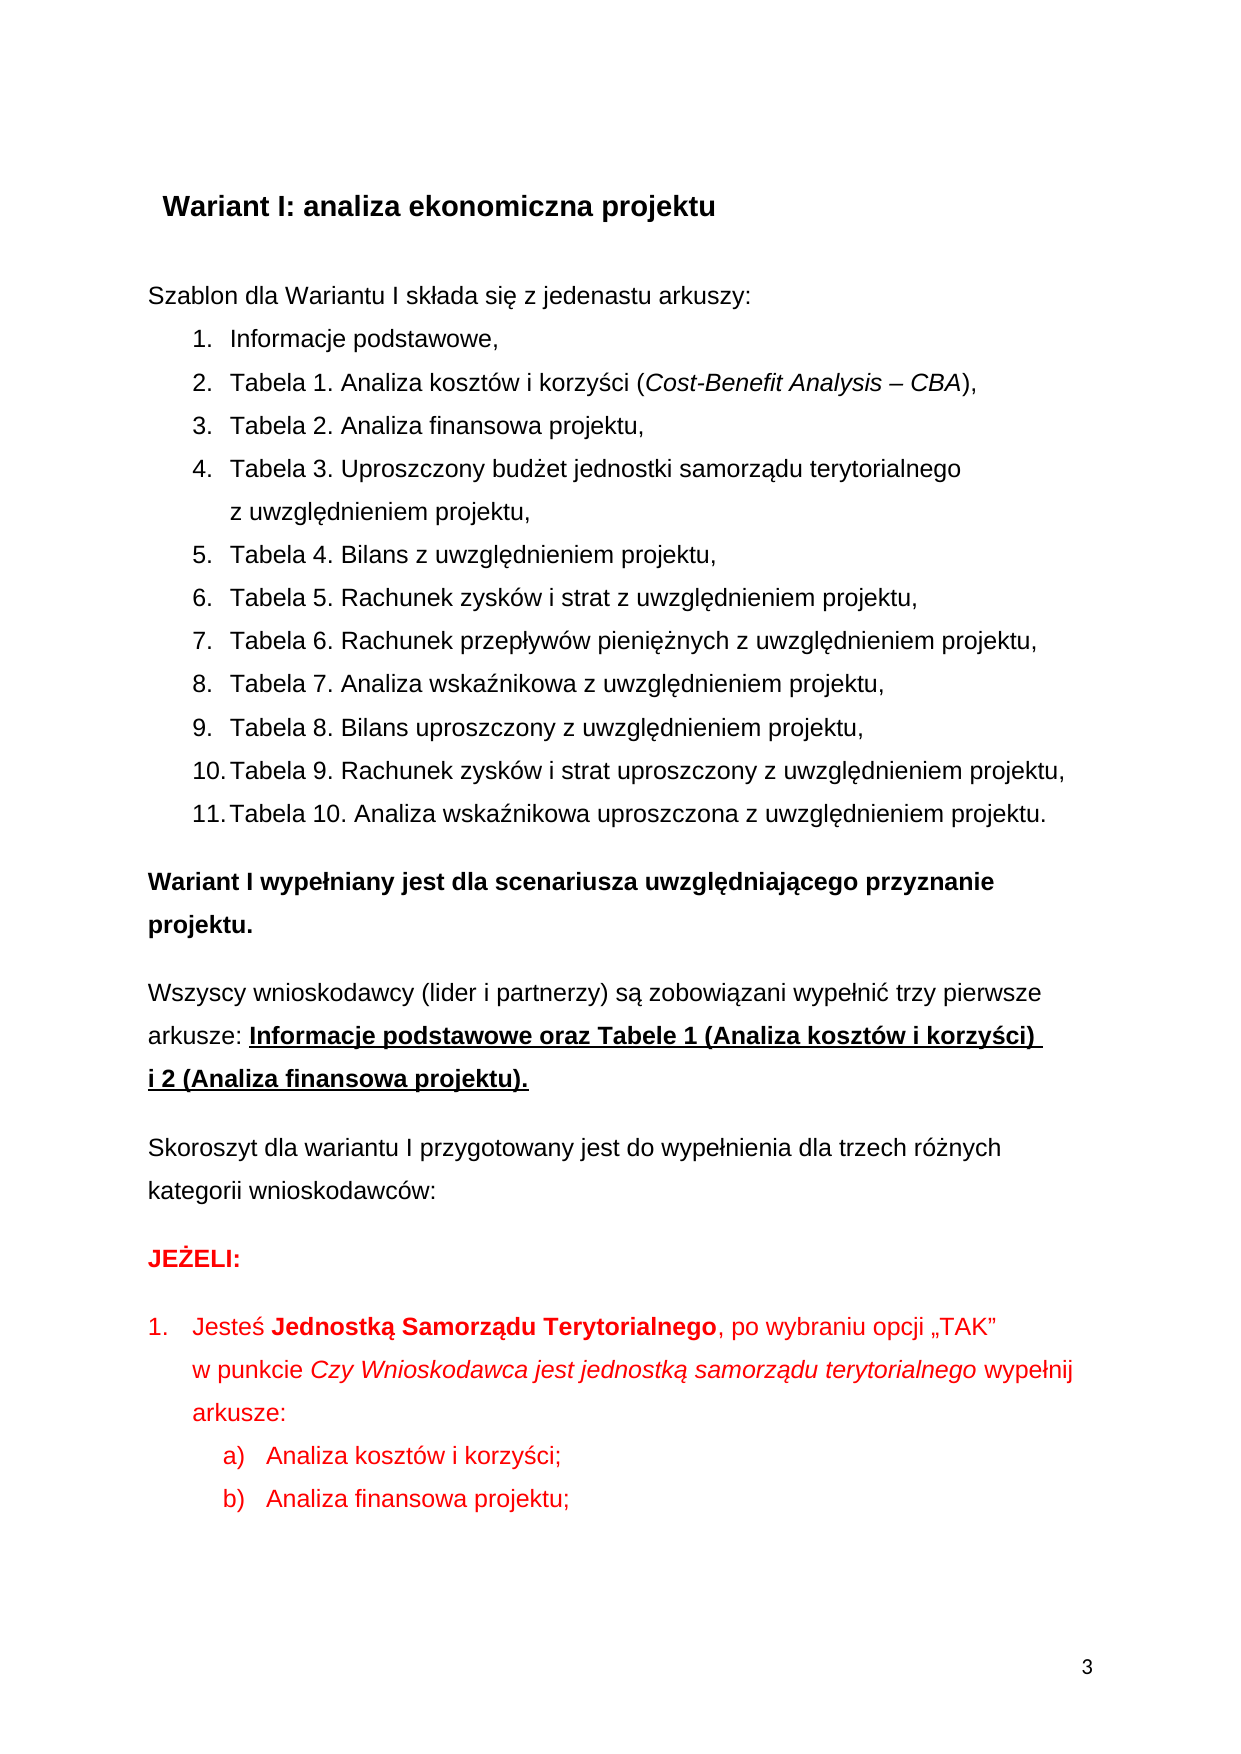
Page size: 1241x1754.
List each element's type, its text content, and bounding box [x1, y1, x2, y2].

list Tabela 7. Analiza wskaźnikowa z uwzględnieniem projektu, [192, 669, 1093, 698]
list Tabela 9. Rachunek zysków i strat uproszczony z uwzględnieniem projektu, [192, 756, 1093, 784]
list Informacje podstawowe, [192, 324, 1093, 353]
list Analiza finansowa projektu; [223, 1484, 1093, 1513]
list Tabela 1. Analiza kosztów i korzyści (Cost-Benefit Analysis – CBA), [192, 367, 1093, 396]
text Skoroszyt dla wariantu I przygotowany jest do wypełnienia dla trzech różnych kategorii wnioskodawców: [148, 1132, 1093, 1204]
text Wszyscy wnioskodawcy (lider i partnerzy) są zobowiązani wypełnić trzy pierwsze arkusze: Informacje podstawowe oraz Tabele 1 (Analiza kosztów i korzyści) i 2 (Analiza finansowa projektu). [148, 978, 1093, 1093]
list Tabela 6. Rachunek przepływów pieniężnych z uwzględnieniem projektu, [192, 626, 1093, 655]
list Analiza kosztów i korzyści; [223, 1441, 1093, 1470]
list Tabela 10. Analiza wskaźnikowa uproszczona z uwzględnieniem projektu. [192, 799, 1093, 827]
text Szablon dla Wariantu I składa się z jedenastu arkuszy: [148, 281, 1093, 310]
list Tabela 8. Bilans uproszczony z uwzględnieniem projektu, [192, 712, 1093, 741]
list Tabela 5. Rachunek zysków i strat z uwzględnieniem projektu, [192, 583, 1093, 612]
list Jesteś Jednostką Samorządu Terytorialnego, po wybraniu opcji „TAK” w punkcie Czy Wnioskodawca jest jednostką samorządu terytorialnego wypełnij arkusze: [148, 1312, 1093, 1427]
list Tabela 4. Bilans z uwzględnieniem projektu, [192, 540, 1093, 569]
subtitle Wariant I: analiza ekonomiczna projektu [162, 189, 1093, 223]
text Wariant I wypełniany jest dla scenariusza uwzględniającego przyznanie projektu. [148, 867, 1093, 939]
text JEŻELI: [148, 1244, 1093, 1272]
list Tabela 2. Analiza finansowa projektu, [192, 411, 1093, 439]
list Tabela 3. Uproszczony budżet jednostki samorządu terytorialnego z uwzględnieniem projektu, [192, 454, 1093, 526]
